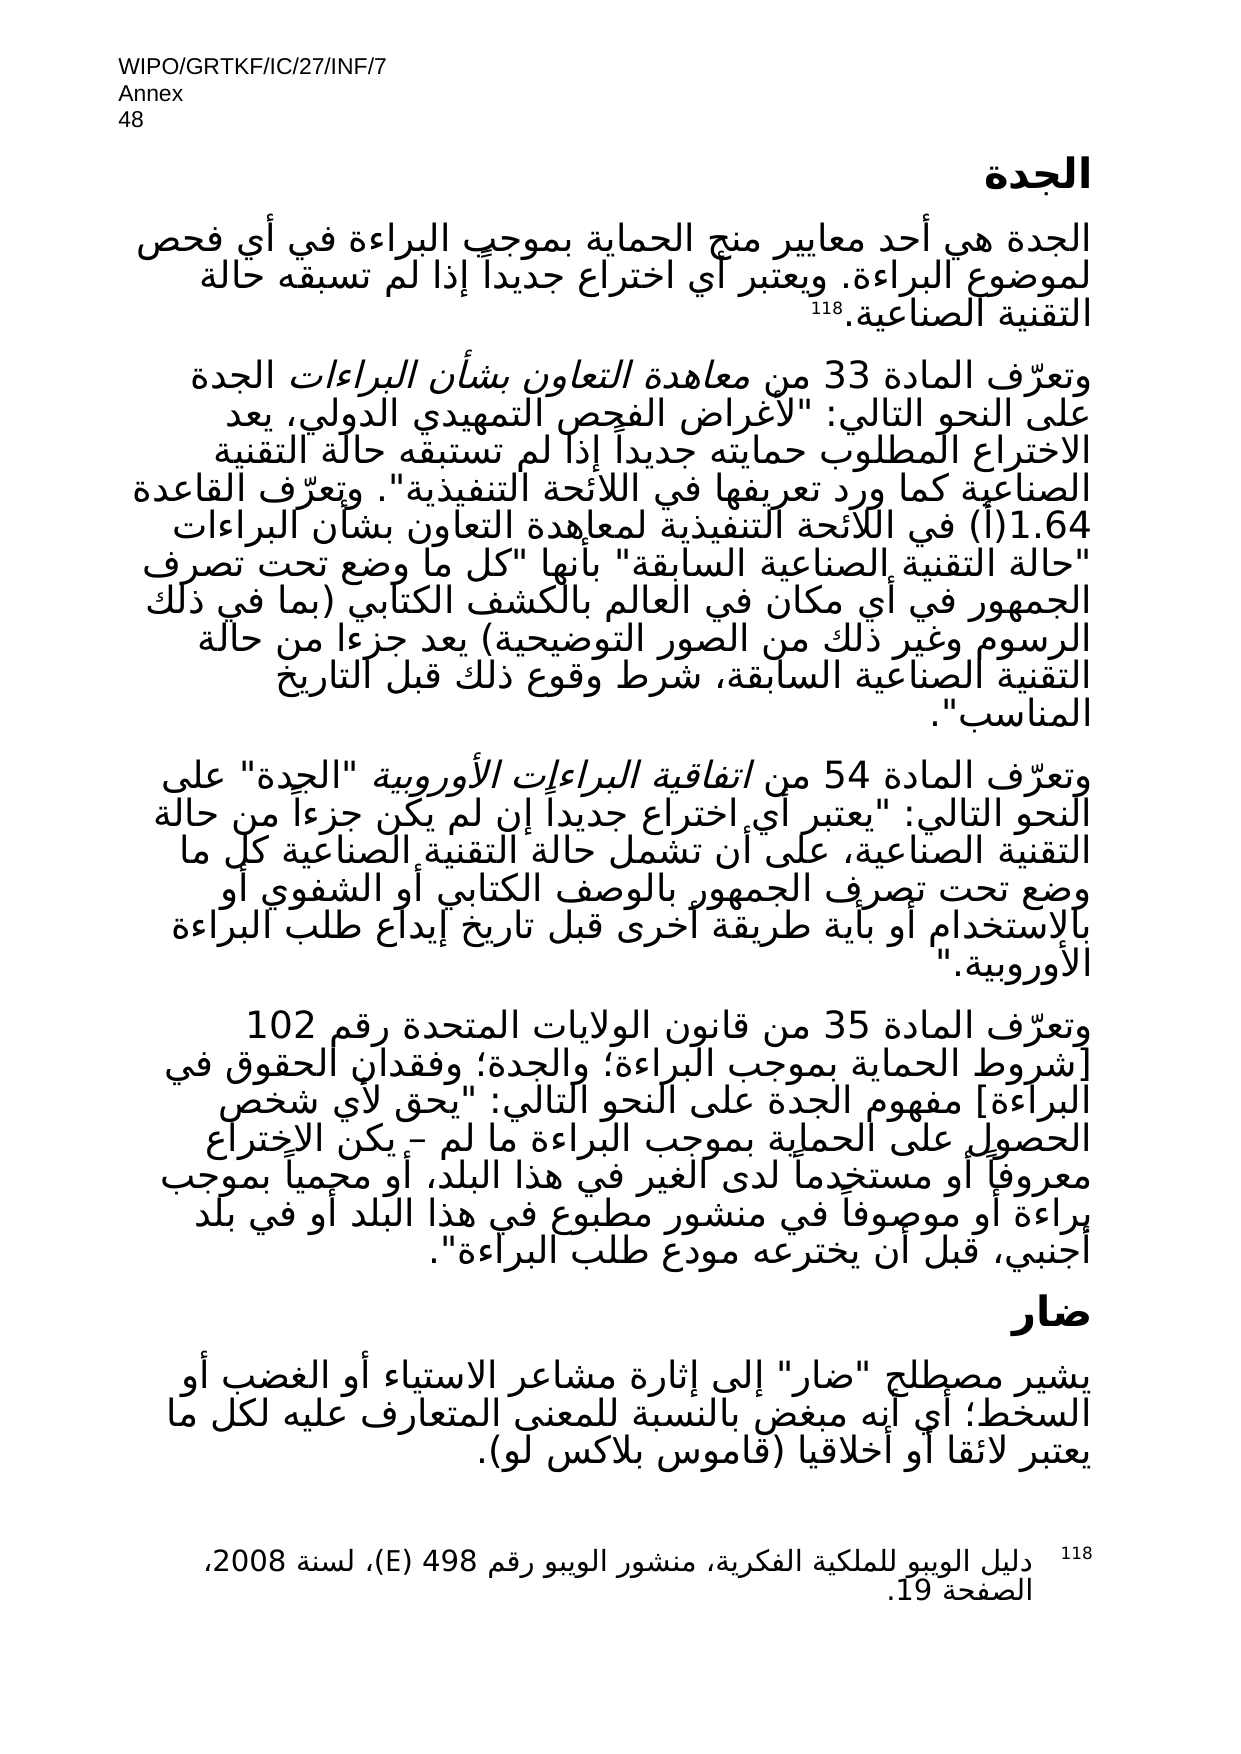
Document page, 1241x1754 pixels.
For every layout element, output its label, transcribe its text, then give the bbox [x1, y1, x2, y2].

text الجدة [118, 158, 1092, 196]
text وتعرّف المادة 54 من اتفاقية البراءات الأوروبية "الجدة" على النحو التالي: "يعتبر أي اختراع جديداً إن لم يكن جزءاً من حالة التقنية الصناعية، على أن تشمل حالة التقنية الصناعية كل ما وضع تحت تصرف الجمهور بالوصف الكتابي أو الشفوي أو بالاستخدام أو بأية طريقة أخرى قبل تاريخ إيداع طلب البراءة الأوروبية." [118, 758, 1092, 983]
text وتعرّف المادة 33 من معاهدة التعاون بشأن البراءات الجدة على النحو التالي: "لأغراض الفحص التمهيدي الدولي، يعد الاختراع المطلوب حمايته جديداً إذا لم تستبقه حالة التقنية الصناعية كما ورد تعريفها في اللائحة التنفيذية". وتعرّف القاعدة 1.64(أ) في اللائحة التنفيذية لمعاهدة التعاون بشأن البراءات "حالة التقنية الصناعية السابقة" بأنها "كل ما وضع تحت تصرف الجمهور في أي مكان في العالم بالكشف الكتابي (بما في ذلك الرسوم وغير ذلك من الصور التوضيحية) يعد جزءا من حالة التقنية الصناعية السابقة، شرط وقوع ذلك قبل التاريخ المناسب". [118, 358, 1092, 733]
text الجدة هي أحد معايير منح الحماية بموجب البراءة في أي فحص لموضوع البراءة. ويعتبر أي اختراع جديداً إذا لم تسبقه حالة التقنية الصناعية. [118, 221, 1092, 333]
text وتعرّف المادة 35 من قانون الولايات المتحدة رقم 102 [شروط الحماية بموجب البراءة؛ والجدة؛ وفقدان الحقوق في البراءة] مفهوم الجدة على النحو التالي: "يحق لأي شخص الحصول على الحماية بموجب البراءة ما لم – يكن الاختراع معروفاً أو مستخدماً لدى الغير في هذا البلد، أو محمياً بموجب براءة أو موصوفاً في منشور مطبوع في هذا البلد أو في بلد أجنبي، قبل أن يخترعه مودع طلب البراءة". [118, 1008, 1092, 1271]
text ضار [118, 1296, 1092, 1333]
text يشير مصطلح "ضار" إلى إثارة مشاعر الاستياء أو الغضب أو السخط؛ أي أنه مبغض بالنسبة للمعنى المتعارف عليه لكل ما يعتبر لائقا أو أخلاقيا (قاموس بلاكس لو). [118, 1358, 1092, 1471]
